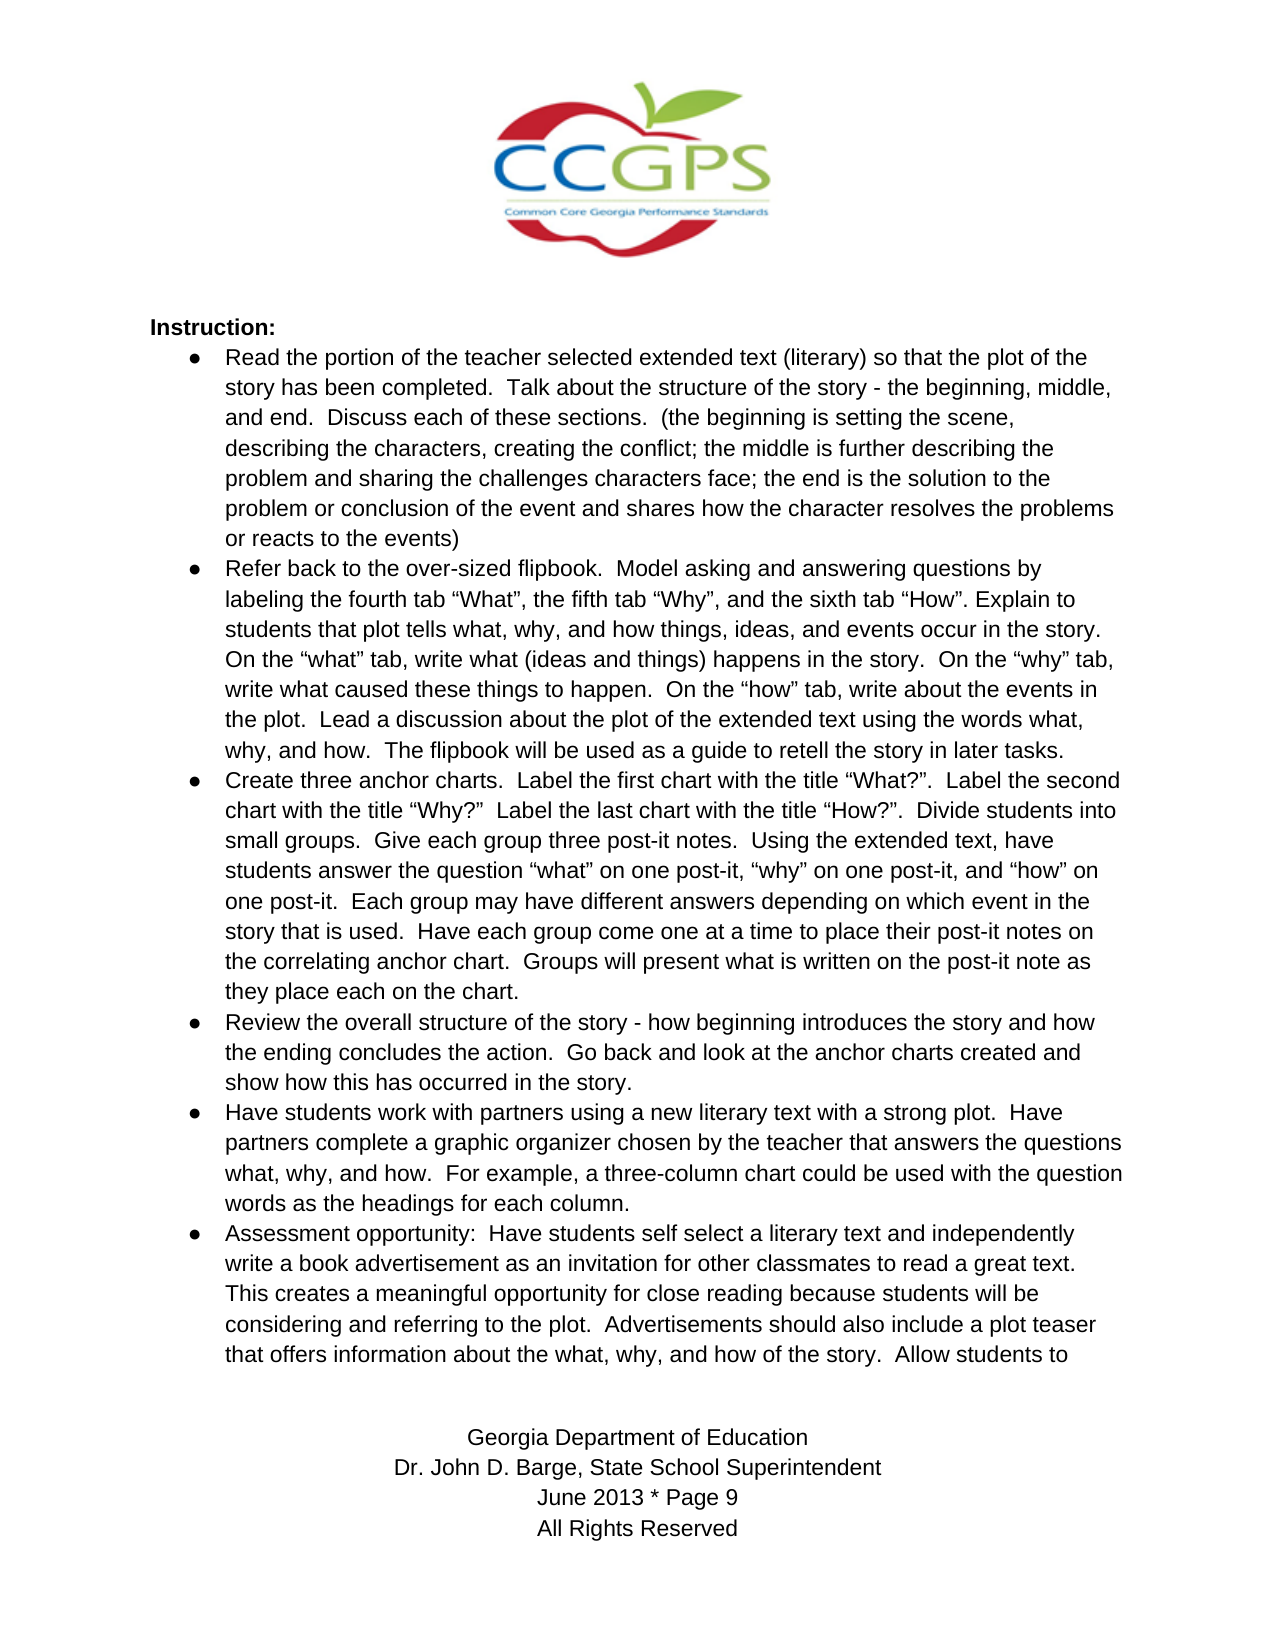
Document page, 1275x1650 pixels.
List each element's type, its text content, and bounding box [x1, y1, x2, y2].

list Review the overall structure of the story - how beginning introduces the story and how the ending concludes the action. Go back and look at the anchor charts created and show how this has occurred in the story. [188, 1008, 1125, 1095]
list Create three anchor charts. Label the first chart with the title “What?”. Label the second chart with the title “Why?” Label the last chart with the title “How?”. Divide students into small groups. Give each group three post-it notes. Using the extended text, have students answer the question “what” on one post-it, “why” on one post-it, and “how” on one post-it. Each group may have different answers depending on which event in the story that is used. Have each group come one at a time to place their post-it notes on the correlating anchor chart. Groups will present what is written on the post-it note as they place each on the chart. [188, 767, 1125, 1005]
list Refer back to the over-sized flipbook. Model asking and answering questions by labeling the fourth tab “What”, the fifth tab “Why”, and the sixth tab “How”. Explain to students that plot tells what, why, and how things, ideas, and events occur in the story. On the “what” tab, write what (ideas and things) happens in the story. On the “why” tab, write what caused these things to happen. On the “how” tab, write about the events in the plot. Lead a discussion about the plot of the extended text using the words what, why, and how. The flipbook will be used as a guide to retell the story in later tasks. [188, 555, 1125, 763]
list Read the portion of the teacher selected extended text (literary) so that the plot of the story has been completed. Talk about the structure of the story - the beginning, middle, and end. Discuss each of these sections. (the beginning is setting the scene, describing the characters, creating the conflict; the middle is further describing the problem and sharing the challenges characters face; the end is the solution to the problem or conclusion of the event and shares how the character resolves the problems or reacts to the events) [188, 344, 1125, 552]
picture [471, 75, 804, 280]
text Instruction: [150, 314, 1125, 340]
list Have students work with partners using a new literary text with a strong plot. Have partners complete a graphic organizer chosen by the teacher that answers the questions what, why, and how. For example, a three-column chart could be used with the question words as the headings for each column. [188, 1099, 1125, 1216]
